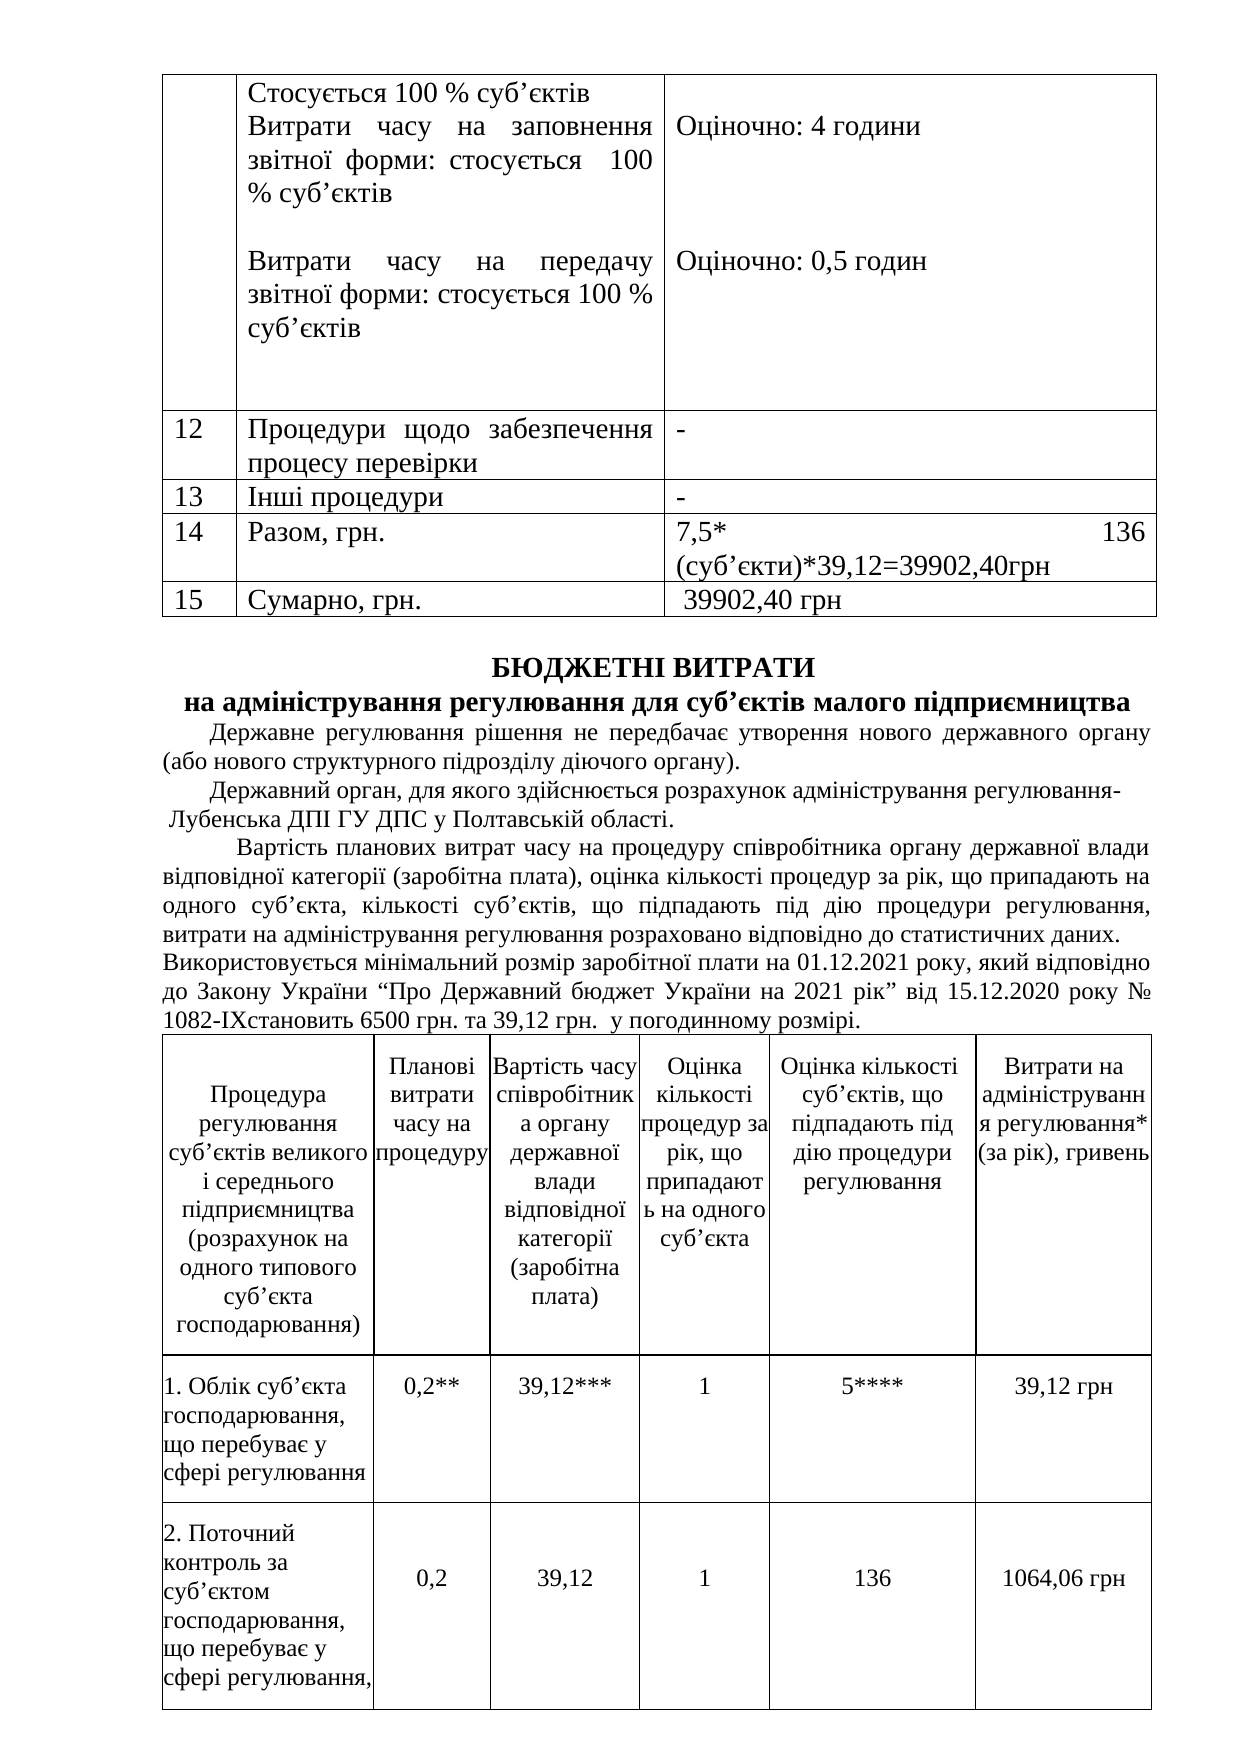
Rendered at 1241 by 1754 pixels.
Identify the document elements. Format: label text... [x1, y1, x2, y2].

table_cell 1 [640, 1503, 769, 1708]
table_cell Разом, грн. [237, 514, 664, 581]
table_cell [665, 75, 1156, 410]
table_cell 14 [163, 514, 236, 581]
table_header Планові витрати часу на процедуру [375, 1035, 489, 1354]
table_cell 39902,40 грн [665, 582, 1156, 616]
table_header Витрати на адміністрування регулювання* (за рік), гривень [977, 1035, 1151, 1354]
table_header Оцінка кількості суб’єктів, що підпадають під дію процедури регулювання [770, 1035, 975, 1354]
table_cell 1 [640, 1356, 769, 1502]
table_cell Сумарно, грн. [237, 582, 664, 616]
table_cell 39,12 грн [976, 1356, 1151, 1502]
text Державний орган, для якого здійснюється розрахунок адміністрування регулювання- [162, 775, 1152, 804]
table_cell 136 [770, 1503, 975, 1708]
table_cell - [665, 411, 1156, 478]
table_cell 12 [163, 411, 236, 478]
text Використовується мінімальний розмір заробітної плати на 01.12.2021 року, який відповідно до Закону України “Про Державний бюджет України на 2021 рік” від 15.12.2020 року № 1082-IXстановить 6500 грн. та 39,12 грн. у погодинному розмірі. [162, 947, 1152, 1034]
table_header Оцінка кількості процедур за рік, що припадають на одного суб’єкта [640, 1035, 769, 1354]
table_cell 1. Облік суб’єкта господарювання, що перебуває у сфері регулювання [163, 1356, 373, 1502]
text Вартість планових витрат часу на процедуру співробітника органу державної влади відповідної категорії (заробітна плата), оцінка кількості процедур за рік, що припадають на одного суб’єкта, кількості суб’єктів, що підпадають під дію процедури регулювання, витрати на адміністрування регулювання розраховано відповідно до статистичних даних. [162, 832, 1152, 947]
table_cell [163, 1503, 373, 1708]
table_cell 5**** [770, 1356, 975, 1502]
table_cell 7,5* 136 (суб’єкти)*39,12=39902,40грн [665, 514, 1156, 581]
table_header Вартість часу співробітника органу державної влади відповідної категорії (заробітна плата) [491, 1035, 639, 1354]
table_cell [237, 75, 664, 410]
table_cell Процедури щодо забезпечення процесу перевірки [237, 411, 664, 478]
table_cell Інші процедури [237, 480, 664, 513]
table_cell 0,2 [374, 1503, 490, 1708]
table_cell - [665, 480, 1156, 513]
table_cell 39,12 [491, 1503, 639, 1708]
table_cell 13 [163, 480, 236, 513]
text Державне регулювання рішення не передбачає утворення нового державного органу (або нового структурного підрозділу діючого органу). [162, 717, 1152, 775]
table_header Процедура регулювання суб’єктів великого і середнього підприємництва (розрахунок на одного типового суб’єкта господарювання) [163, 1035, 373, 1354]
text Лубенська ДПІ ГУ ДПС у Полтавській області. [162, 804, 1152, 832]
table_cell 0,2** [374, 1356, 490, 1502]
table_cell 15 [163, 582, 236, 616]
table_cell 39,12*** [491, 1356, 639, 1502]
text БЮДЖЕТНІ ВИТРАТИ на адміністрування регулювання для суб’єктів малого підприємництва [162, 650, 1152, 717]
table_cell 11 [163, 75, 236, 410]
table_cell 1064,06 грн [976, 1503, 1151, 1708]
